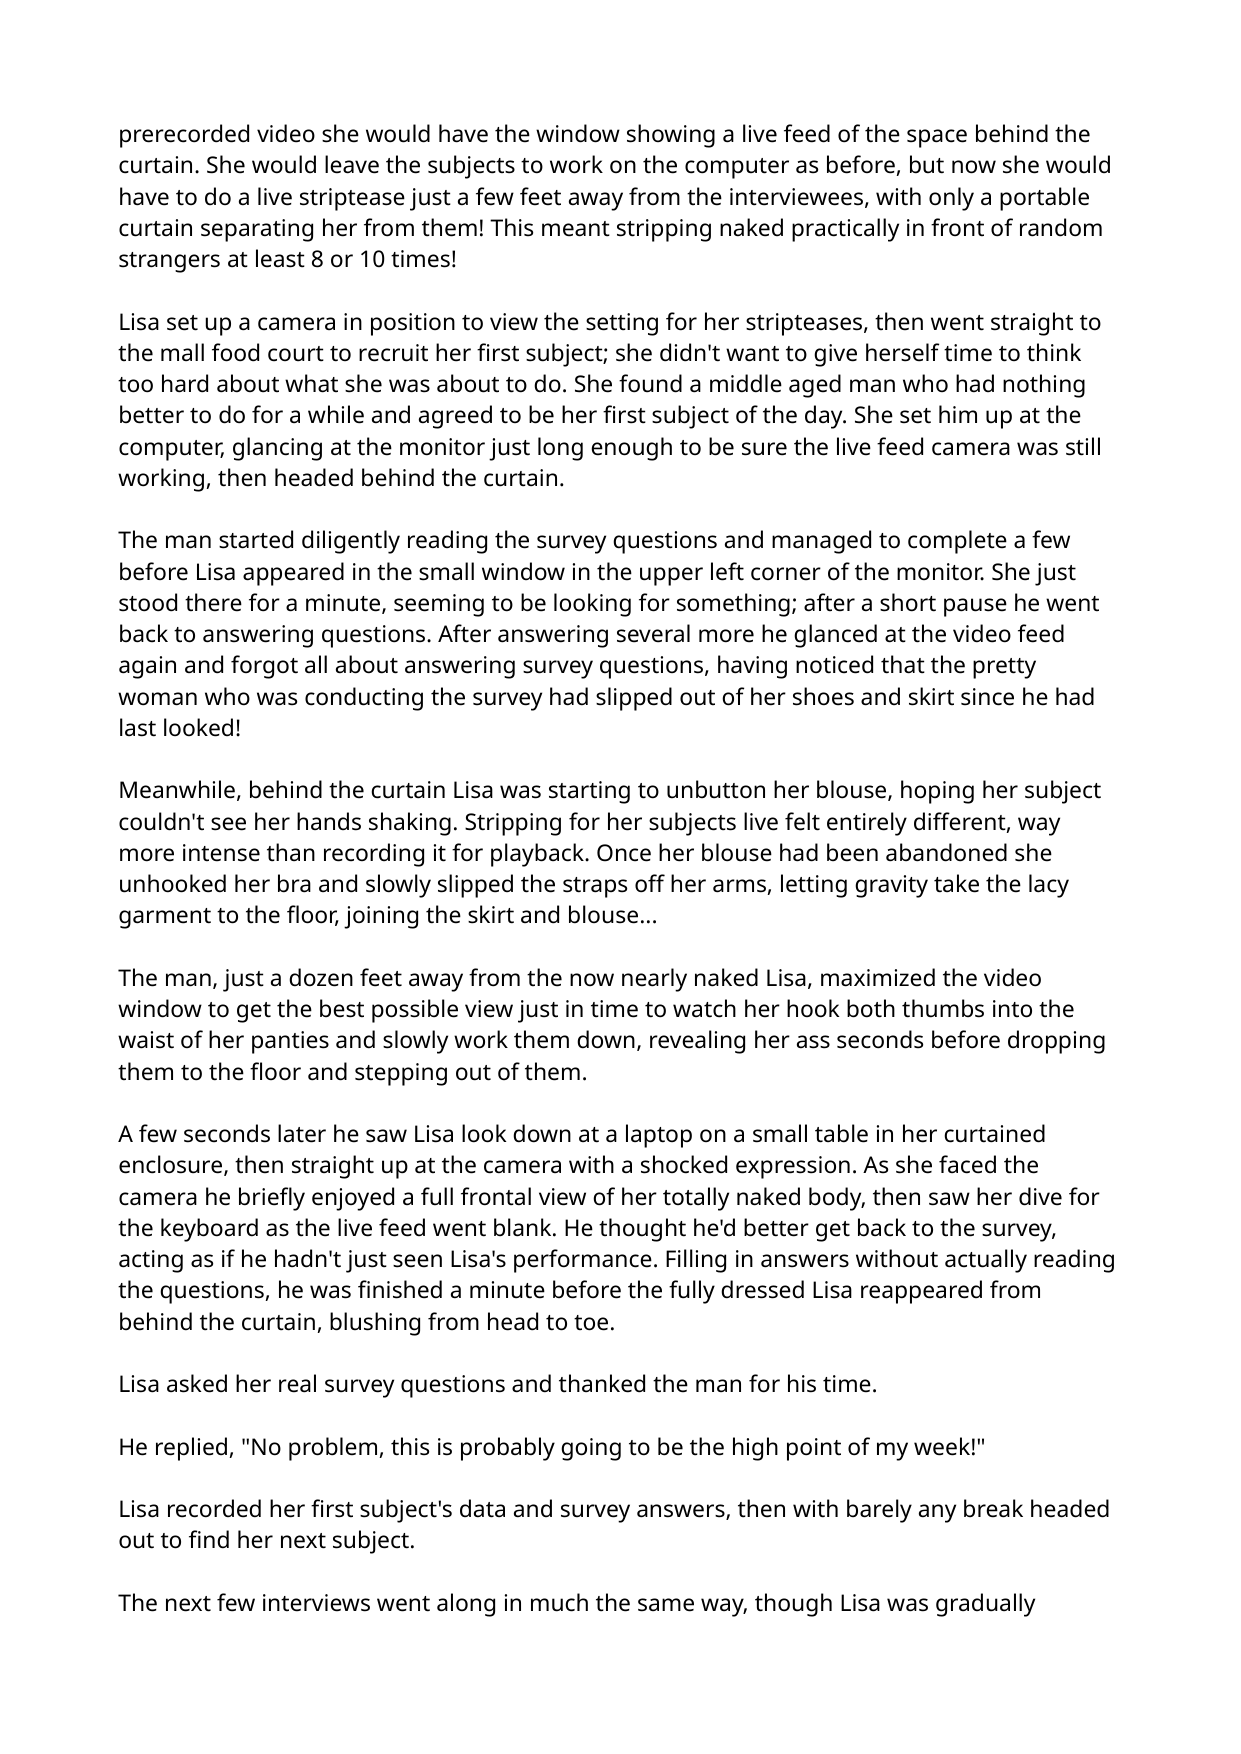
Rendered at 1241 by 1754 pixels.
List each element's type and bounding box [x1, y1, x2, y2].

text [118, 118, 1122, 1618]
